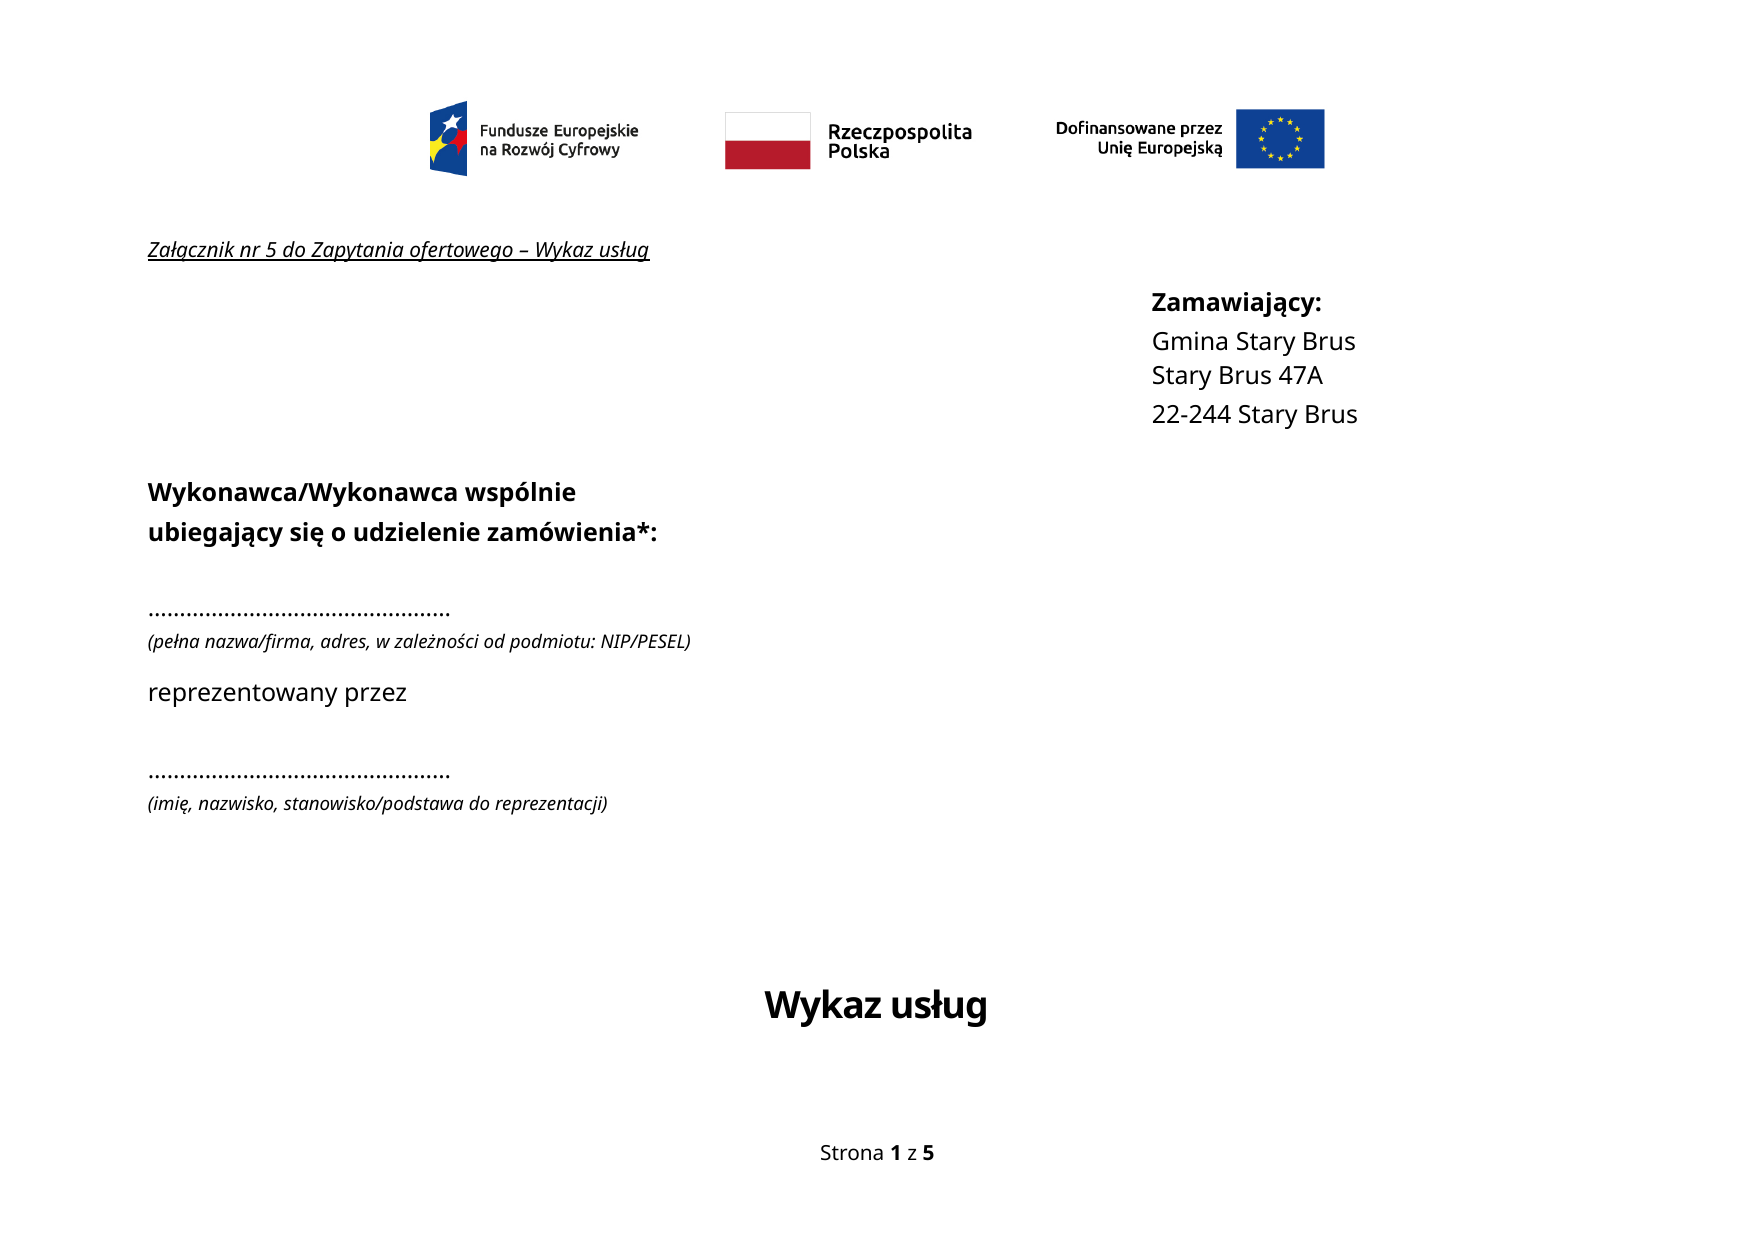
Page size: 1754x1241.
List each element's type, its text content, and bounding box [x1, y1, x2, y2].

list Stary Brus 47A [1152, 358, 1605, 392]
title Wykaz usług [148, 979, 1606, 1030]
text (imię, nazwisko, stanowisko/podstawa do reprezentacji) [148, 790, 986, 815]
text ………………………………………… [148, 591, 986, 623]
text ubiegający się o udzielenie zamówienia*: [148, 514, 1606, 548]
text Załącznik nr 5 do Zapytania ofertowego – Wykaz usług [148, 235, 1606, 263]
picture [404, 73, 1350, 201]
text Zamawiający: [1152, 284, 1606, 318]
list Gmina Stary Brus [1152, 323, 1606, 358]
text reprezentowany przez [148, 674, 1606, 708]
text (pełna nazwa/firma, adres, w zależności od podmiotu: NIP/PESEL) [148, 628, 986, 654]
list 22-244 Stary Brus [1152, 397, 1605, 431]
text ………………………………………… [148, 752, 986, 785]
text Wykonawca/Wykonawca wspólnie [148, 475, 1606, 509]
